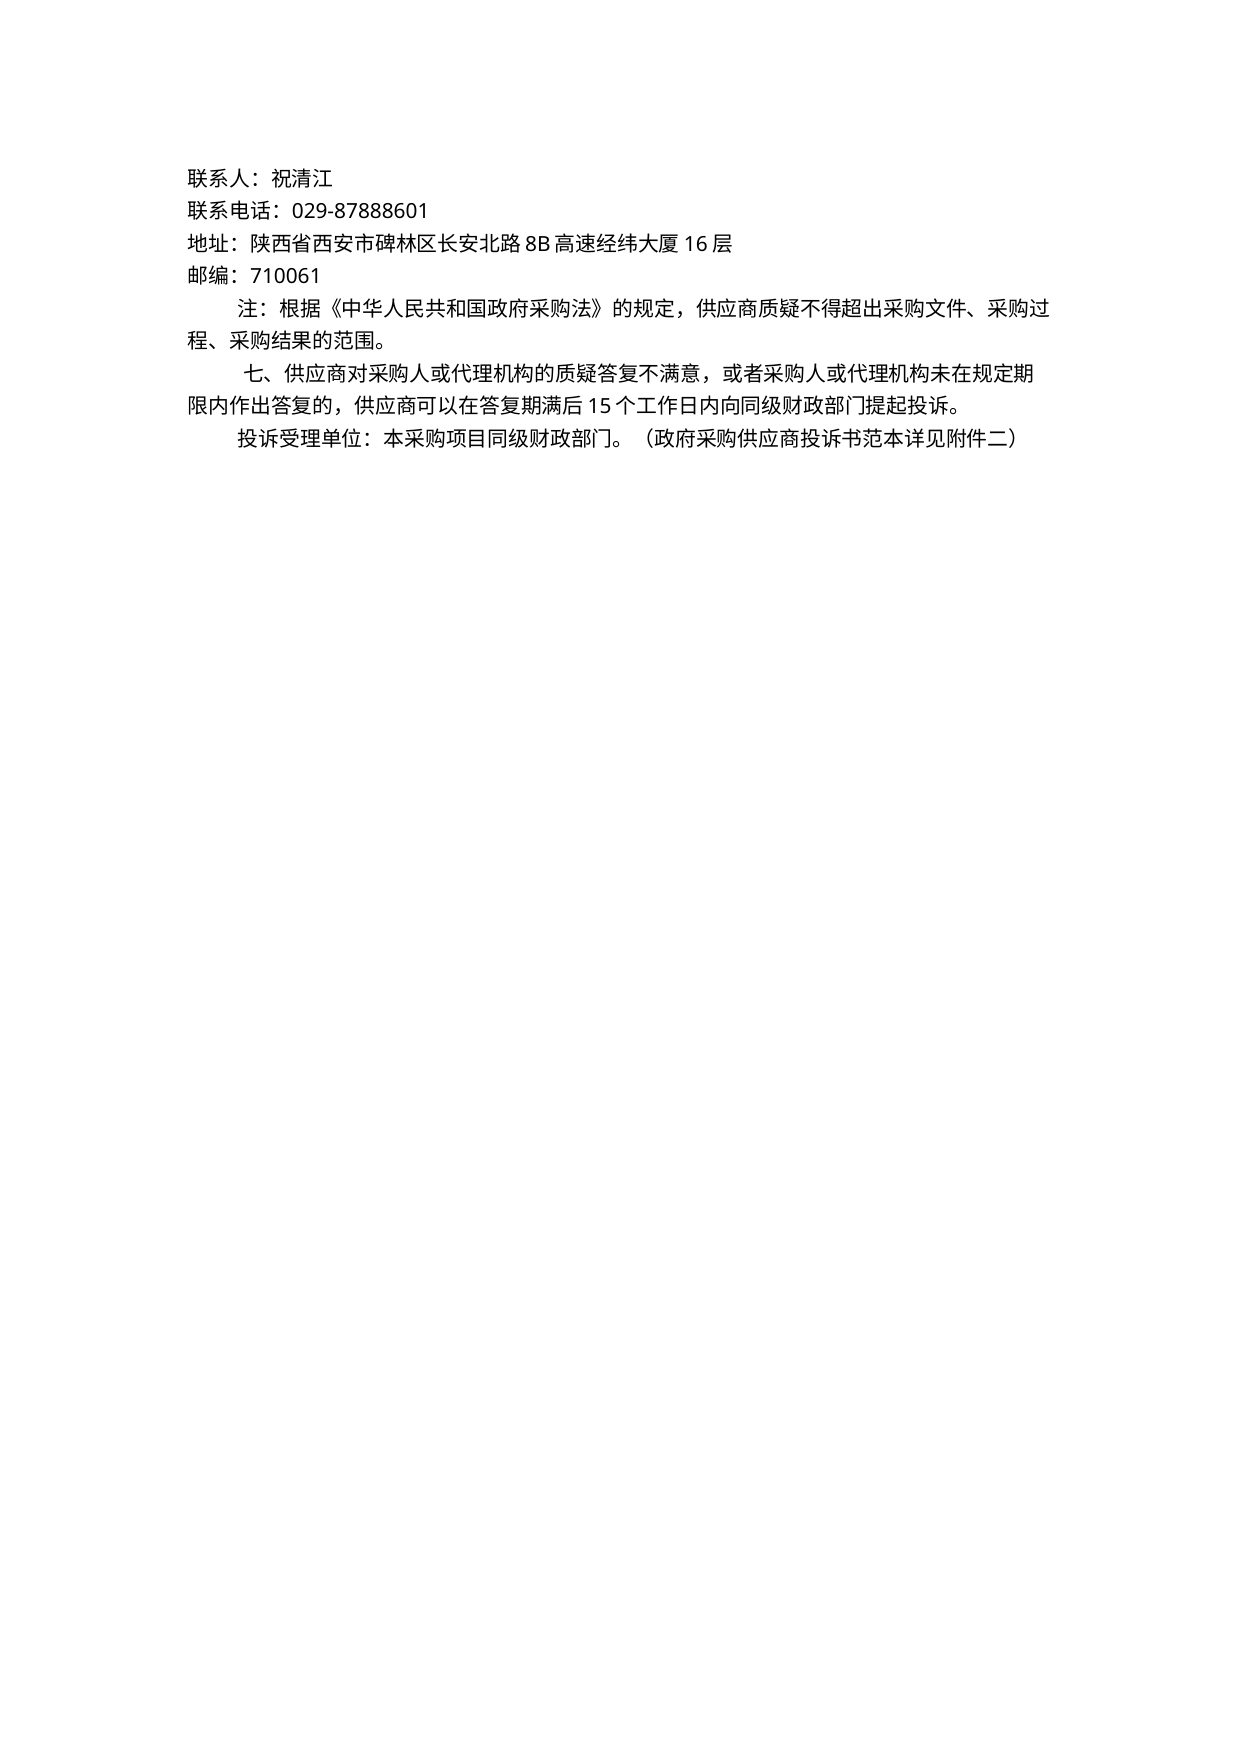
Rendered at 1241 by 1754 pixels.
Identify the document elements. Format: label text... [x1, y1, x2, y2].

text 地址：陕西省西安市碑林区长安北路8B高速经纬大厦16层 [187, 227, 1053, 259]
text 邮编：710061 [187, 259, 1053, 292]
text 投诉受理单位：本采购项目同级财政部门。（政府采购供应商投诉书范本详见附件二） [187, 422, 1053, 454]
text 联系电话：029-87888601 [187, 194, 1053, 227]
text 联系人：祝清江 [187, 162, 1053, 194]
text 七、供应商对采购人或代理机构的质疑答复不满意，或者采购人或代理机构未在规定期限内作出答复的，供应商可以在答复期满后15个工作日内向同级财政部门提起投诉。 [187, 357, 1053, 422]
text 注：根据《中华人民共和国政府采购法》的规定，供应商质疑不得超出采购文件、采购过程、采购结果的范围。 [187, 292, 1053, 357]
